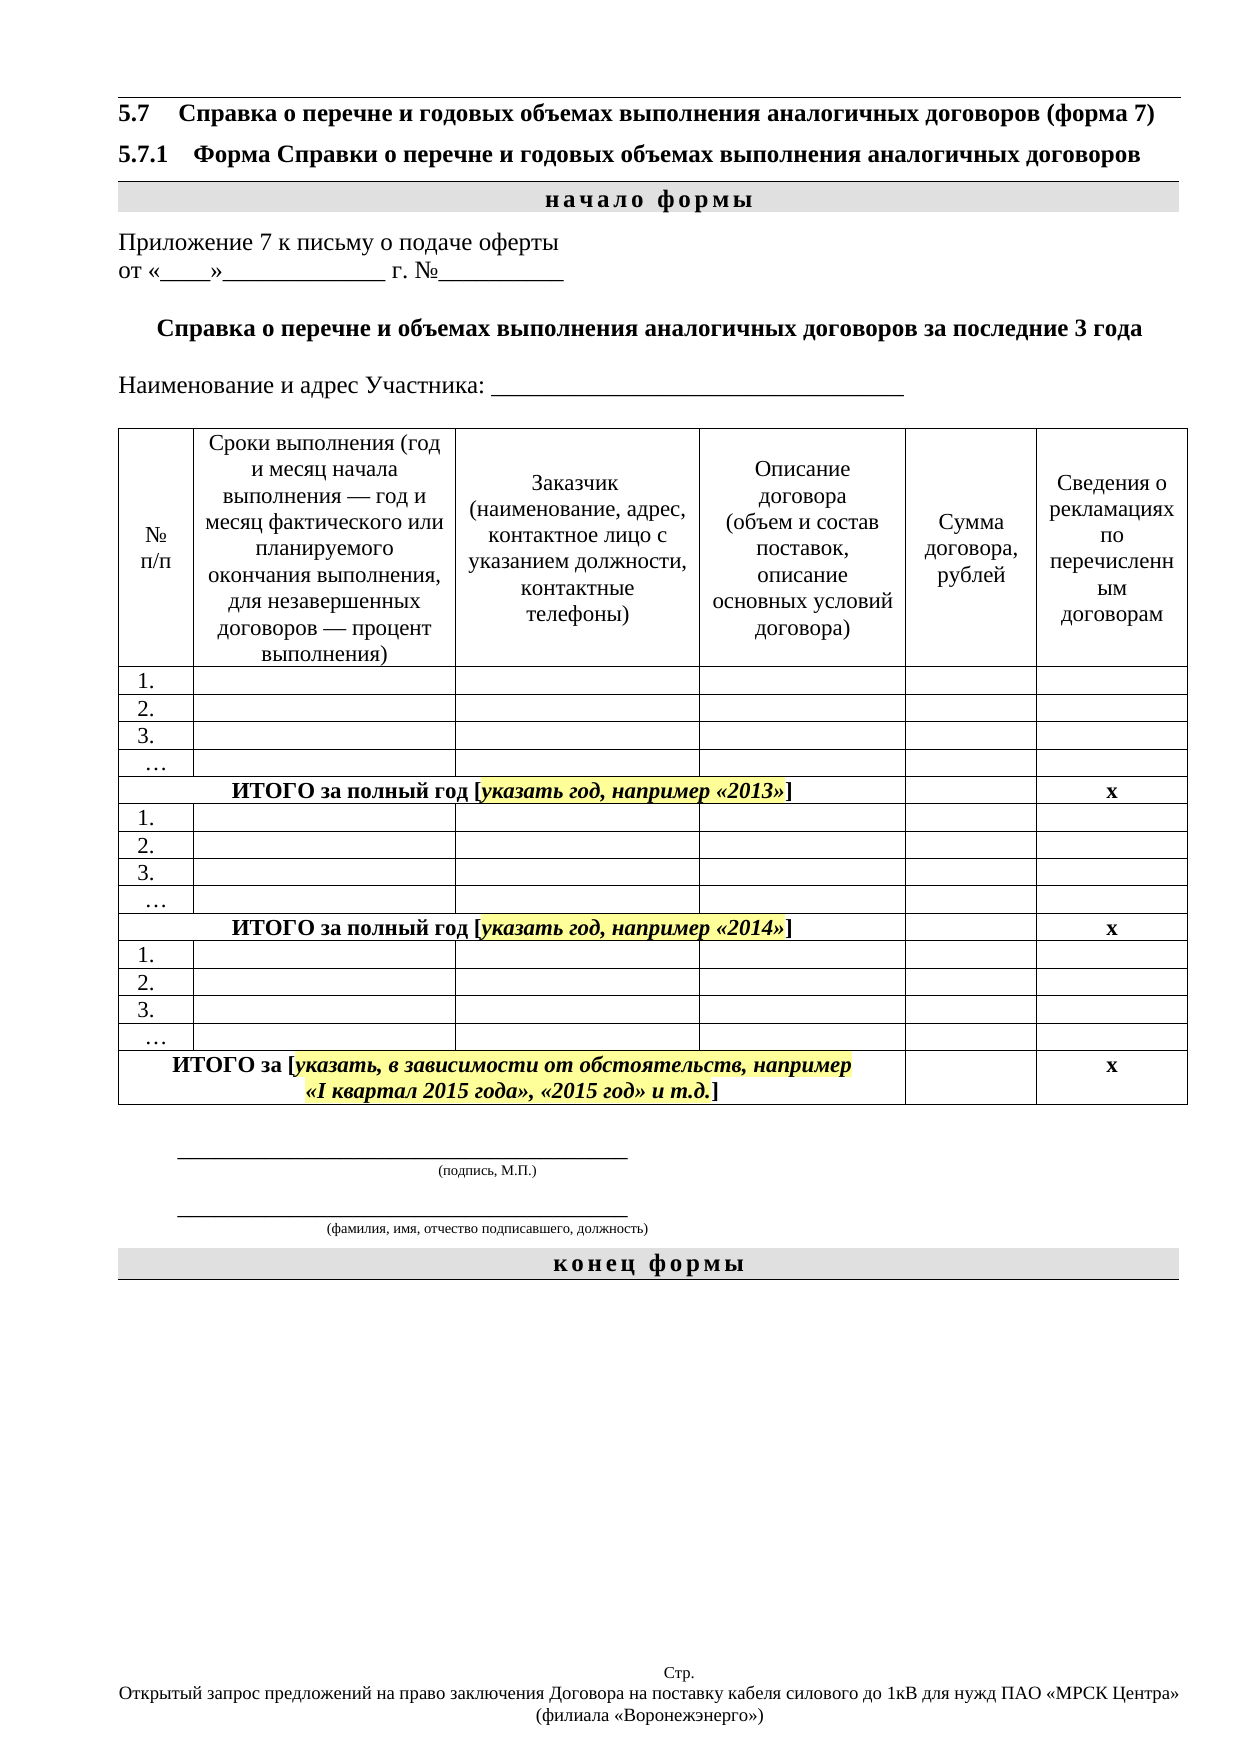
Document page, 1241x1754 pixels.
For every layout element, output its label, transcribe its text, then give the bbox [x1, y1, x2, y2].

table_cell [1037, 941, 1187, 968]
table_cell ИТОГО за полный год [указать год, например «2014»] [785, 914, 905, 940]
table_cell ИТОГО за [указать, в зависимости от обстоятельств, например «I квартал 2015 года», «2015 год» и т.д.] [711, 1051, 905, 1103]
table_cell [119, 832, 193, 858]
table_cell [700, 996, 905, 1022]
table_header Описание договора (объем и состав поставок, описание основных условий договора) [700, 429, 905, 666]
table_header Сведения о рекламациях по перечисленным договорам [1037, 429, 1187, 666]
table_cell [194, 859, 455, 885]
table_cell [906, 832, 1036, 858]
table_cell [1037, 750, 1187, 776]
table_cell [194, 886, 455, 913]
table_cell [194, 722, 455, 748]
table_cell [700, 886, 905, 913]
table_cell [456, 804, 699, 831]
table_cell [1037, 969, 1187, 995]
table_cell [1037, 886, 1187, 913]
table_cell ИТОГО за [указать, в зависимости от обстоятельств, например «I квартал 2015 года», «2015 год» и т.д.] [119, 1051, 305, 1103]
subtitle Форма Справки о перечне и годовых объемах выполнения аналогичных договоров [118, 139, 1181, 168]
table_cell [1037, 695, 1187, 721]
table_cell [906, 722, 1036, 748]
table_cell [119, 722, 193, 748]
table_header Заказчик (наименование, адрес, контактное лицо с указанием должности, контактные телефоны) [456, 429, 699, 666]
table_cell [906, 886, 1036, 913]
table_cell [700, 722, 905, 748]
table_cell [119, 941, 193, 968]
table_cell [906, 804, 1036, 831]
text Справка о перечне и объемах выполнения аналогичных договоров за последние 3 года [118, 313, 1181, 342]
table_cell ИТОГО за полный год [указать год, например «2013»] [785, 777, 905, 803]
table_cell [194, 832, 455, 858]
table_cell [700, 667, 905, 694]
text Приложение 7 к письму о подаче оферты от «____»_____________ г. №__________ [118, 227, 1181, 284]
table_cell [700, 1024, 905, 1050]
table_cell [700, 804, 905, 831]
text (подпись, М.П.) [118, 1162, 797, 1191]
table_header Сроки выполнения (год и месяц начала выполнения — год и месяц фактического или планируемого окончания выполнения, для незавершенных договоров — процент выполнения) [194, 429, 455, 666]
table_cell [119, 804, 193, 831]
text ____________________________________ [118, 1133, 1181, 1162]
table_cell [1037, 1024, 1187, 1050]
table_cell [1037, 667, 1187, 694]
table_cell [456, 996, 699, 1022]
table_cell [700, 832, 905, 858]
table_header Сумма договора, рублей [906, 429, 1036, 666]
table_cell [456, 722, 699, 748]
table_cell [906, 750, 1036, 776]
table_cell [906, 859, 1036, 885]
subtitle Справка о перечне и годовых объемах выполнения аналогичных договоров (форма 7) [118, 98, 1181, 127]
table_cell [119, 667, 193, 694]
table_cell [194, 1024, 455, 1050]
table_cell [906, 996, 1036, 1022]
text конец формы [118, 1248, 1179, 1279]
table_cell х [1037, 914, 1187, 940]
table_cell [119, 859, 193, 885]
table_cell [906, 1051, 1036, 1103]
text Наименование и адрес Участника: _________________________________ [118, 371, 1181, 399]
table_cell [1037, 859, 1187, 885]
table_cell х [1037, 1051, 1187, 1103]
table_cell [456, 886, 699, 913]
table_cell [194, 695, 455, 721]
table_cell [194, 750, 455, 776]
table_header № п/п [119, 429, 193, 666]
table_cell [456, 941, 699, 968]
table_cell [119, 969, 193, 995]
table_cell [194, 996, 455, 1022]
table_cell [194, 941, 455, 968]
table_cell [1037, 996, 1187, 1022]
table_cell [906, 914, 1036, 940]
table_cell [1037, 722, 1187, 748]
text начало формы [118, 182, 1179, 212]
table_cell [456, 832, 699, 858]
table_cell [906, 941, 1036, 968]
table_cell [906, 695, 1036, 721]
table_cell [456, 969, 699, 995]
table_cell [456, 750, 699, 776]
table_cell [456, 695, 699, 721]
table_cell [194, 969, 455, 995]
table_cell [119, 695, 193, 721]
table_cell [700, 969, 905, 995]
table_cell [1037, 804, 1187, 831]
table_cell [700, 941, 905, 968]
table_cell [119, 996, 193, 1022]
table_cell [1037, 832, 1187, 858]
table_cell [700, 750, 905, 776]
table_cell х [1037, 777, 1187, 803]
table_cell [700, 859, 905, 885]
table_cell [906, 667, 1036, 694]
table_cell [194, 804, 455, 831]
text (фамилия, имя, отчество подписавшего, должность) [118, 1219, 797, 1248]
table_cell [906, 969, 1036, 995]
text ____________________________________ [118, 1191, 1181, 1219]
table_cell [456, 1024, 699, 1050]
table_cell [700, 695, 905, 721]
table_cell ИТОГО за полный год [указать год, например «2013»] [119, 777, 481, 803]
table_cell [194, 667, 455, 694]
table_cell [906, 1024, 1036, 1050]
table_cell [906, 777, 1036, 803]
table_cell … [119, 886, 193, 913]
table_cell … [119, 750, 193, 776]
table_cell [456, 667, 699, 694]
table_cell ИТОГО за полный год [указать год, например «2014»] [119, 914, 481, 940]
table_cell [456, 859, 699, 885]
table_cell … [119, 1024, 193, 1050]
